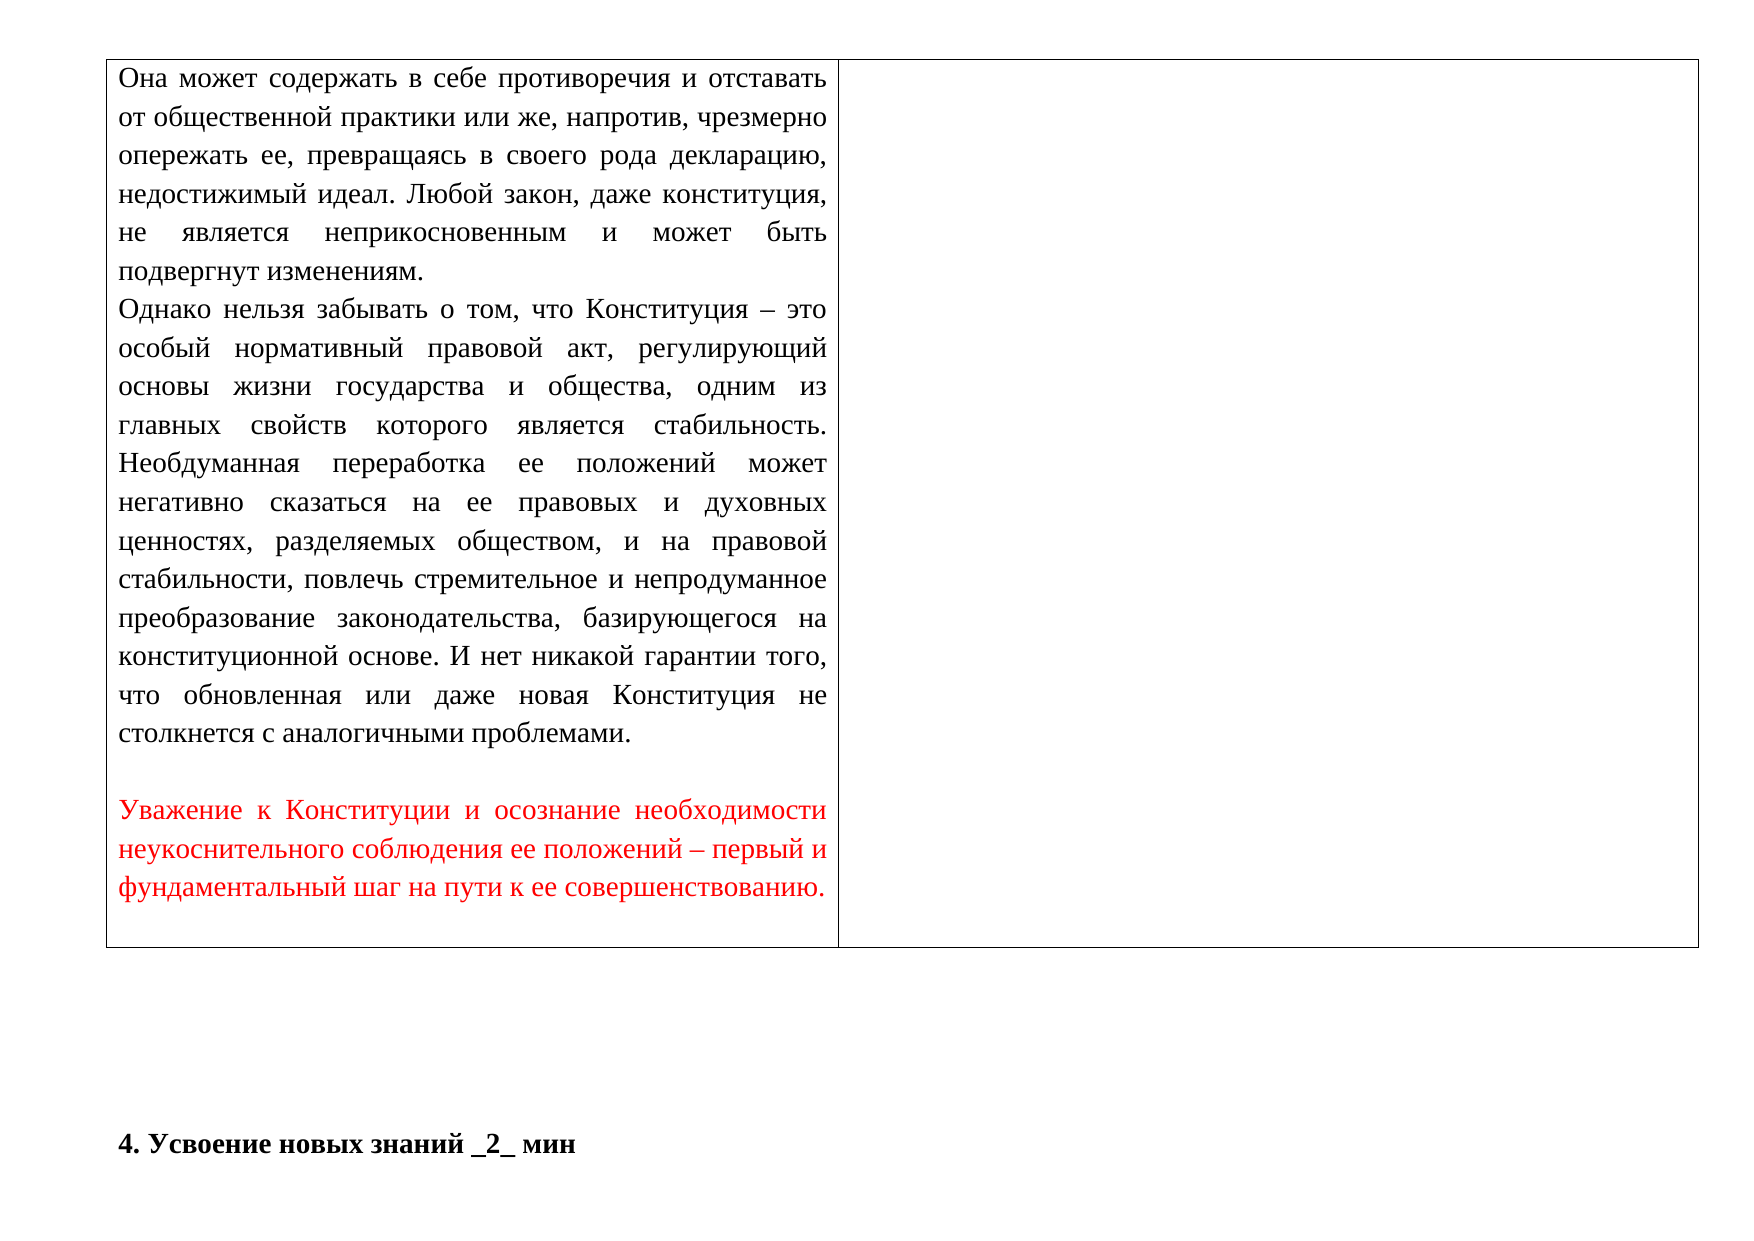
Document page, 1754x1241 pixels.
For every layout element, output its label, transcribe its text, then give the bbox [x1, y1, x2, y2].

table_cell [839, 60, 1698, 947]
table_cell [107, 60, 838, 947]
text 4. Усвоение новых знаний _2_ мин [118, 1126, 1636, 1159]
